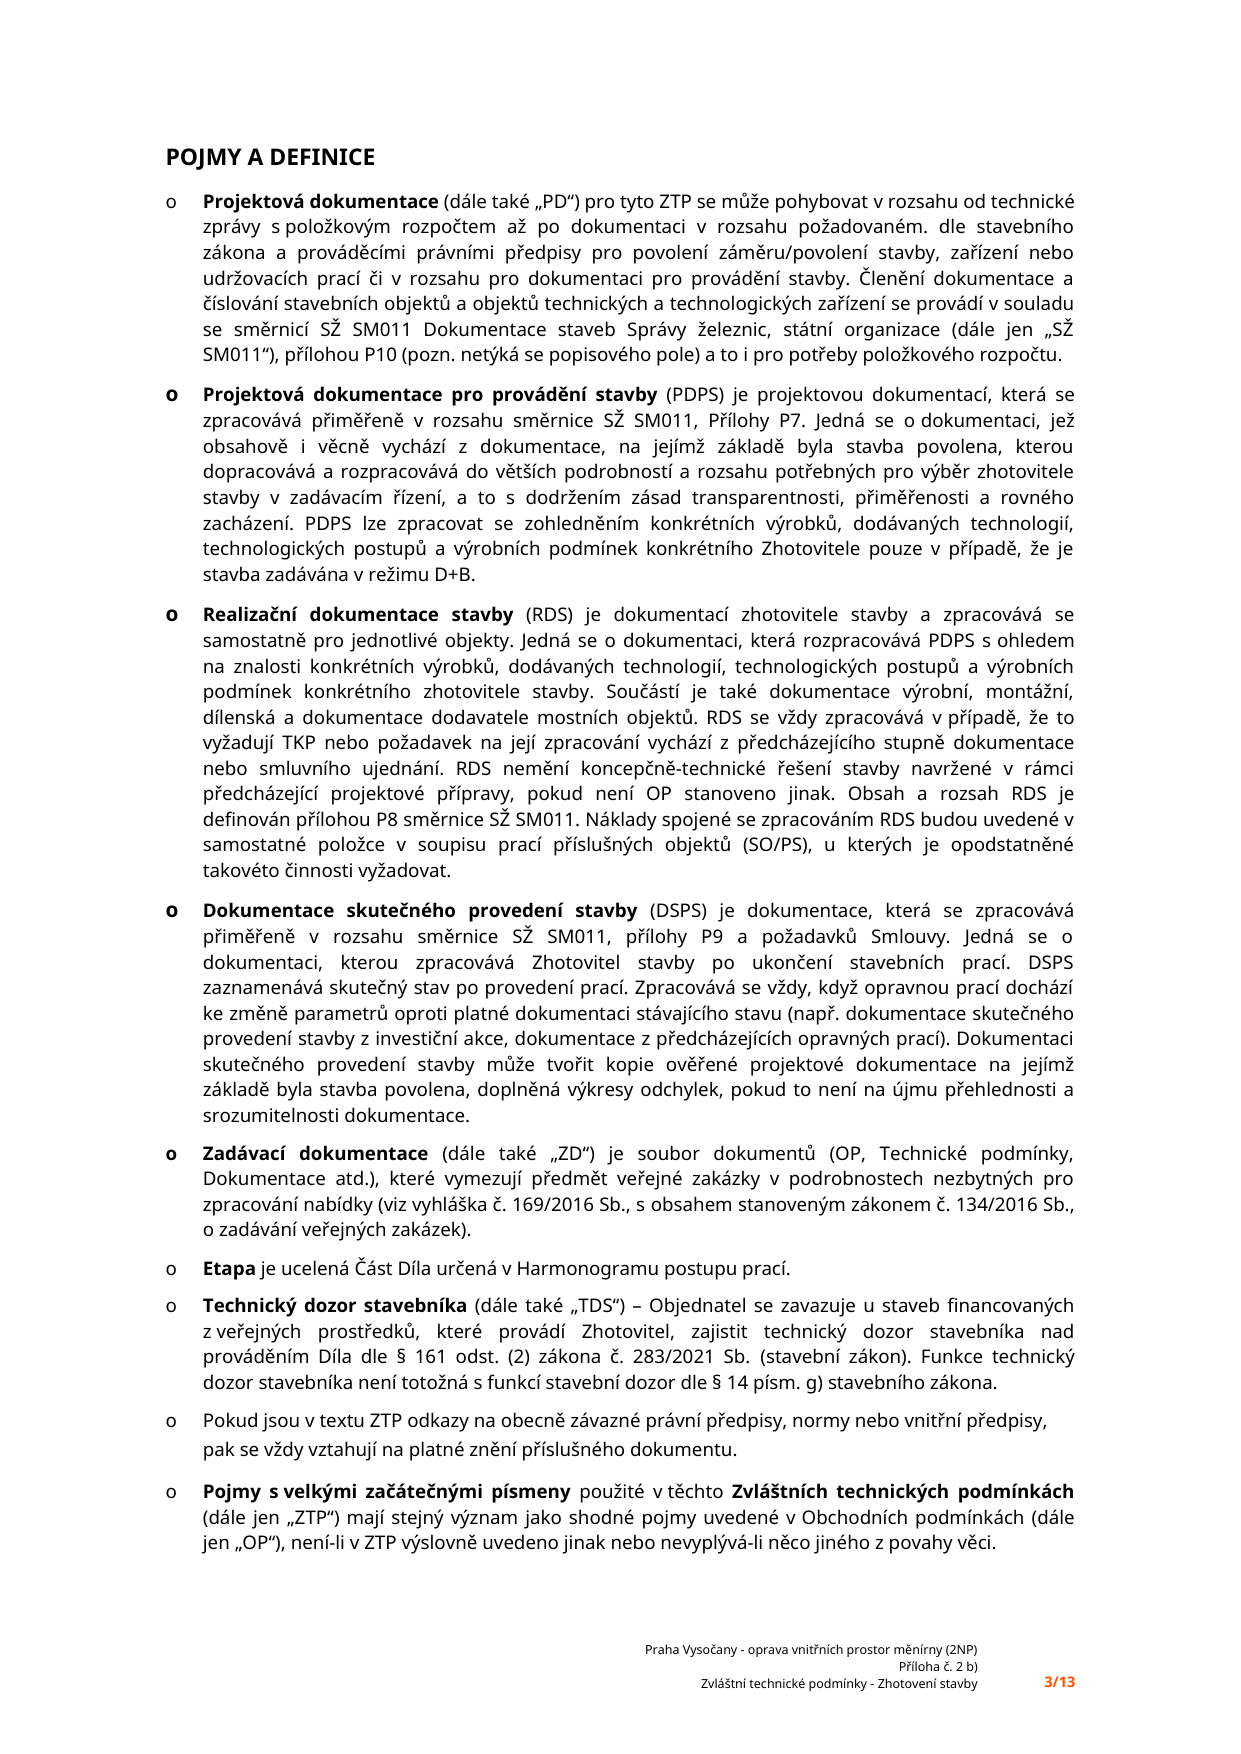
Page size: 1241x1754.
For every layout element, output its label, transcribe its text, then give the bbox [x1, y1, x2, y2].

list Projektová dokumentace pro provádění stavby (PDPS) je projektovou dokumentací, která se zpracovává přiměřeně v rozsahu směrnice SŽ SM011, Přílohy P7. Jedná se o dokumentaci, jež obsahově i věcně vychází z dokumentace, na jejímž základě byla stavba povolena, kterou dopracovává a rozpracovává do větších podrobností a rozsahu potřebných pro výběr zhotovitele stavby v zadávacím řízení, a to s dodržením zásad transparentnosti, přiměřenosti a rovného zacházení. PDPS lze zpracovat se zohledněním konkrétních výrobků, dodávaných technologií, technologických postupů a výrobních podmínek konkrétního Zhotovitele pouze v případě, že je stavba zadávána v režimu D+B. [165, 379, 1075, 586]
text Pojmy a definice [165, 141, 1075, 173]
list Pojmy s velkými začátečnými písmeny použité v těchto Zvláštních technických podmínkách (dále jen „ZTP“) mají stejný význam jako shodné pojmy uvedené v Obchodních podmínkách (dále jen „OP“), není-li v ZTP výslovně uvedeno jinak nebo nevyplývá-li něco jiného z povahy věci. [165, 1478, 1075, 1555]
list Pokud jsou v textu ZTP odkazy na obecně závazné právní předpisy, normy nebo vnitřní předpisy, pak se vždy vztahují na platné znění příslušného dokumentu. [165, 1407, 1075, 1462]
list Dokumentace skutečného provedení stavby (DSPS) je dokumentace, která se zpracovává přiměřeně v rozsahu směrnice SŽ SM011, přílohy P9 a požadavků Smlouvy. Jedná se o dokumentaci, kterou zpracovává Zhotovitel stavby po ukončení stavebních prací. DSPS zaznamenává skutečný stav po provedení prací. Zpracovává se vždy, když opravnou prací dochází ke změně parametrů oproti platné dokumentaci stávajícího stavu (např. dokumentace skutečného provedení stavby z investiční akce, dokumentace z předcházejících opravných prací). Dokumentaci skutečného provedení stavby může tvořit kopie ověřené projektové dokumentace na jejímž základě byla stavba povolena, doplněná výkresy odchylek, pokud to není na újmu přehlednosti a srozumitelnosti dokumentace. [165, 895, 1075, 1128]
list Realizační dokumentace stavby (RDS) je dokumentací zhotovitele stavby a zpracovává se samostatně pro jednotlivé objekty. Jedná se o dokumentaci, která rozpracovává PDPS s ohledem na znalosti konkrétních výrobků, dodávaných technologií, technologických postupů a výrobních podmínek konkrétního zhotovitele stavby. Součástí je také dokumentace výrobní, montážní, dílenská a dokumentace dodavatele mostních objektů. RDS se vždy zpracovává v případě, že to vyžadují TKP nebo požadavek na její zpracování vychází z předcházejícího stupně dokumentace nebo smluvního ujednání. RDS nemění koncepčně-technické řešení stavby navržené v rámci předcházející projektové přípravy, pokud není OP stanoveno jinak. Obsah a rozsah RDS je definován přílohou P8 směrnice SŽ SM011. Náklady spojené se zpracováním RDS budou uvedené v samostatné položce v soupisu prací příslušných objektů (SO/PS), u kterých je opodstatněné takovéto činnosti vyžadovat. [165, 599, 1075, 883]
list Technický dozor stavebníka (dále také „TDS“) – Objednatel se zavazuje u staveb financovaných z veřejných prostředků, které provádí Zhotovitel, zajistit technický dozor stavebníka nad prováděním Díla dle § 161 odst. (2) zákona č. 283/2021 Sb. (stavební zákon). Funkce technický dozor stavebníka není totožná s funkcí stavební dozor dle § 14 písm. g) stavebního zákona. [165, 1293, 1075, 1395]
list Zadávací dokumentace (dále také „ZD“) je soubor dokumentů (OP, Technické podmínky, Dokumentace atd.), které vymezují předmět veřejné zakázky v podrobnostech nezbytných pro zpracování nabídky (viz vyhláška č. 169/2016 Sb., s obsahem stanoveným zákonem č. 134/2016 Sb., o zadávání veřejných zakázek). [165, 1140, 1075, 1242]
list Etapa je ucelená Část Díla určená v Harmonogramu postupu prací. [165, 1255, 1075, 1280]
list Projektová dokumentace (dále také „PD“) pro tyto ZTP se může pohybovat v rozsahu od technické zprávy s položkovým rozpočtem až po dokumentaci v rozsahu požadovaném. dle stavebního zákona a prováděcími právními předpisy pro povolení záměru/povolení stavby, zařízení nebo udržovacích prací či v rozsahu pro dokumentaci pro provádění stavby. Členění dokumentace a číslování stavebních objektů a objektů technických a technologických zařízení se provádí v souladu se směrnicí SŽ SM011 Dokumentace staveb Správy železnic, státní organizace (dále jen „SŽ SM011“), přílohou P10 (pozn. netýká se popisového pole) a to i pro potřeby položkového rozpočtu. [165, 188, 1075, 367]
